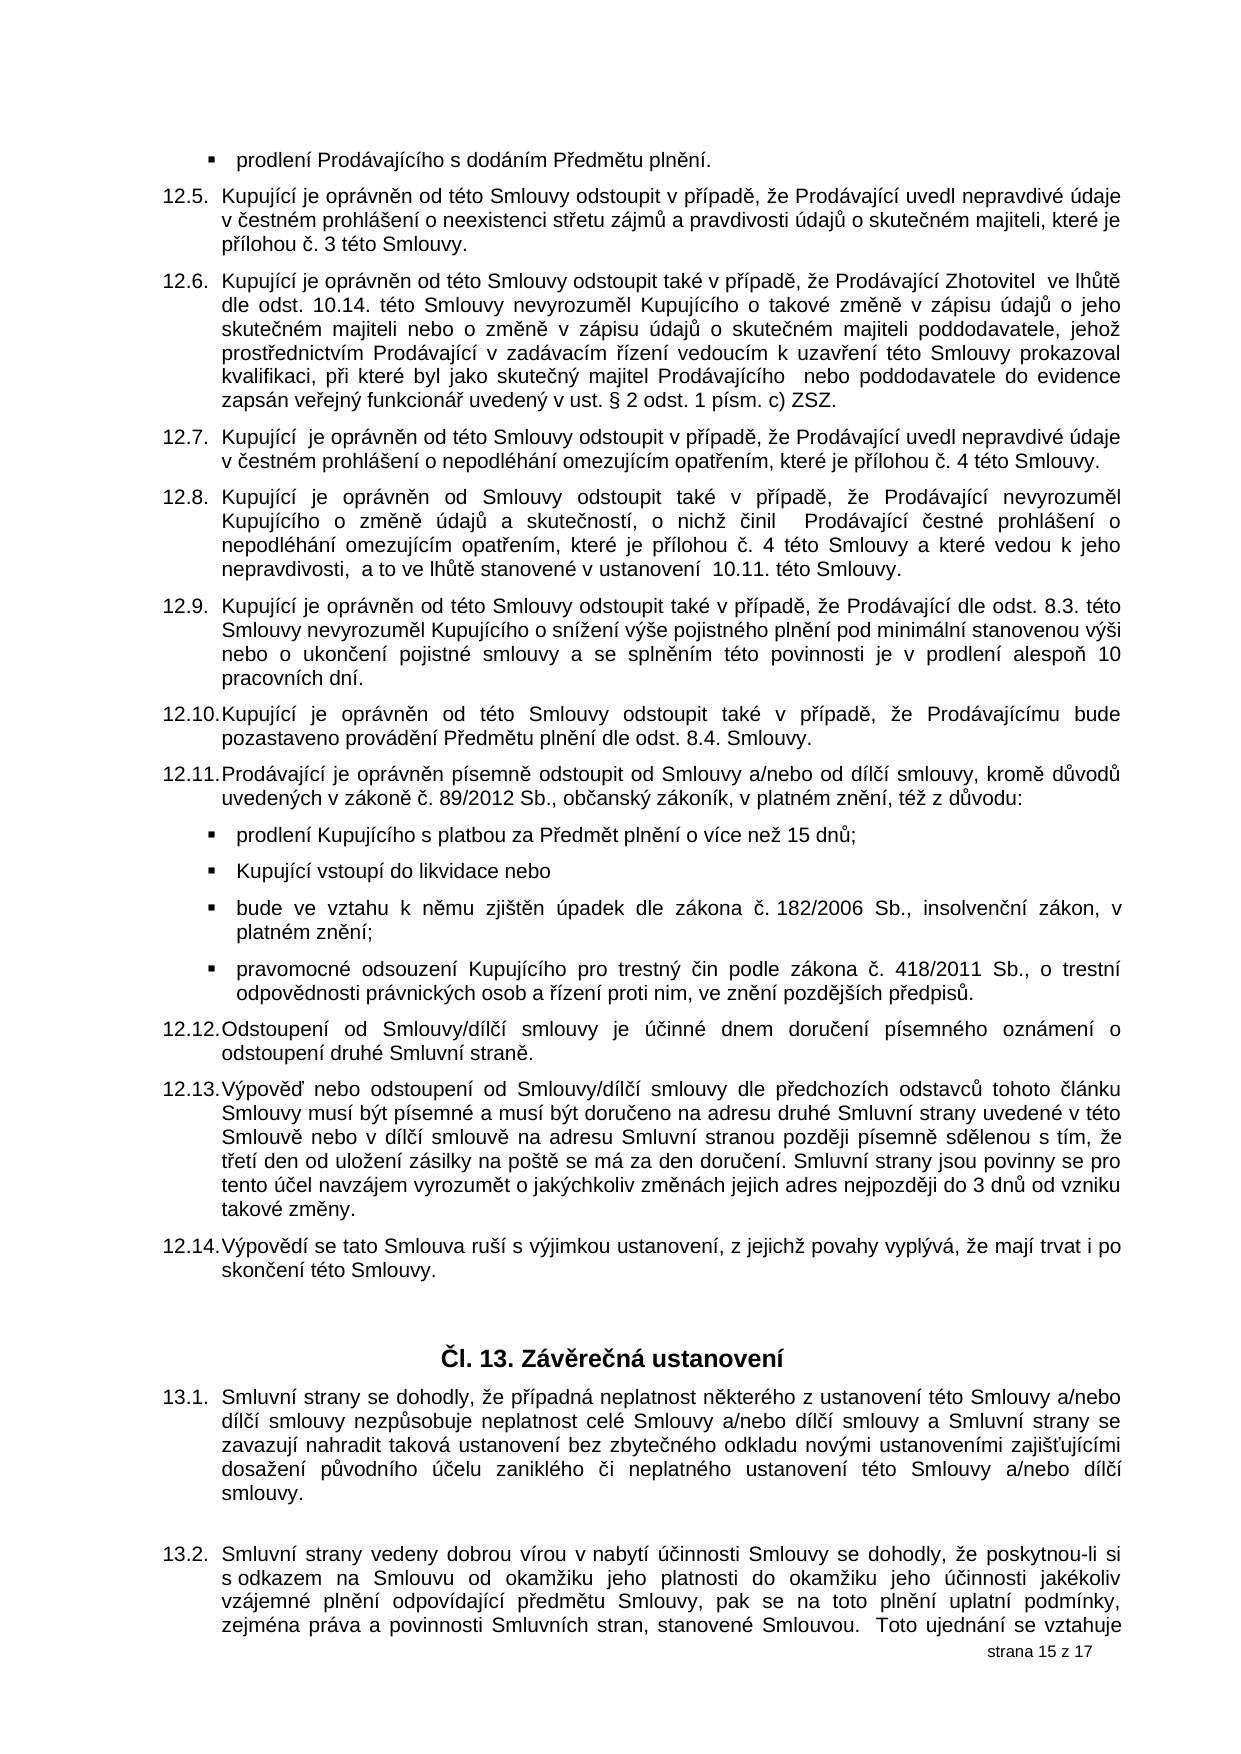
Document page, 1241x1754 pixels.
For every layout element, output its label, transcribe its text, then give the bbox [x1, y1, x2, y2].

list prodlení Kupujícího s platbou za Předmět plnění o více než 15 dnů; [207, 823, 1122, 847]
list Odstoupení od Smlouvy/dílčí smlouvy je účinné dnem doručení písemného oznámení o odstoupení druhé Smluvní straně. [162, 1017, 1122, 1065]
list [162, 1541, 1122, 1637]
list Kupující je oprávněn od této Smlouvy odstoupit také v případě, že Prodávající Zhotovitel ve lhůtě dle odst. 10.14. této Smlouvy nevyrozuměl Kupujícího o takové změně v zápisu údajů o jeho skutečném majiteli nebo o změně v zápisu údajů o skutečném majiteli poddodavatele, jehož prostřednictvím Prodávající v zadávacím řízení vedoucím k uzavření této Smlouvy prokazoval kvalifikaci, při které byl jako skutečný majitel Prodávajícího nebo poddodavatele do evidence zapsán veřejný funkcionář uvedený v ust. § 2 odst. 1 písm. c) ZSZ. [162, 268, 1122, 412]
list Kupující je oprávněn od Smlouvy odstoupit také v případě, že Prodávající nevyrozuměl Kupujícího o změně údajů a skutečností, o nichž činil Prodávající čestné prohlášení o nepodléhání omezujícím opatřením, které je přílohou č. 4 této Smlouvy a které vedou k jeho nepravdivosti, a to ve lhůtě stanovené v ustanovení 10.11. této Smlouvy. [162, 485, 1122, 581]
list Výpověď nebo odstoupení od Smlouvy/dílčí smlouvy dle předchozích odstavců tohoto článku Smlouvy musí být písemné a musí být doručeno na adresu druhé Smluvní strany uvedené v této Smlouvě nebo v dílčí smlouvě na adresu Smluvní stranou později písemně sdělenou s tím, že třetí den od uložení zásilky na poště se má za den doručení. Smluvní strany jsou povinny se pro tento účel navzájem vyrozumět o jakýchkoliv změnách jejich adres nejpozději do 3 dnů od vzniku takové změny. [162, 1077, 1122, 1221]
list Kupující je oprávněn od této Smlouvy odstoupit také v případě, že Prodávající dle odst. 8.3. této Smlouvy nevyrozuměl Kupujícího o snížení výše pojistného plnění pod minimální stanovenou výši nebo o ukončení pojistné smlouvy a se splněním této povinnosti je v prodlení alespoň 10 pracovních dní. [162, 593, 1122, 689]
list prodlení Prodávajícího s dodáním Předmětu plnění. [207, 148, 1122, 172]
list Výpovědí se tato Smlouva ruší s výjimkou ustanovení, z jejichž povahy vyplývá, že mají trvat i po skončení této Smlouvy. [162, 1233, 1122, 1281]
list Prodávající je oprávněn písemně odstoupit od Smlouvy a/nebo od dílčí smlouvy, kromě důvodů uvedených v zákoně č. 89/2012 Sb., občanský zákoník, v platném znění, též z důvodu: [162, 762, 1122, 810]
list bude ve vztahu k němu zjištěn úpadek dle zákona č. 182/2006 Sb., insolvenční zákon, v platném znění; [207, 896, 1122, 944]
list Kupující je oprávněn od této Smlouvy odstoupit také v případě, že Prodávajícímu bude pozastaveno provádění Předmětu plnění dle odst. 8.4. Smlouvy. [162, 702, 1122, 750]
text Závěrečná ustanovení [102, 1344, 1122, 1373]
list Kupující je oprávněn od této Smlouvy odstoupit v případě, že Prodávající uvedl nepravdivé údaje v čestném prohlášení o nepodléhání omezujícím opatřením, které je přílohou č. 4 této Smlouvy. [162, 425, 1122, 473]
list Smluvní strany se dohodly, že případná neplatnost některého z ustanovení této Smlouvy a/nebo dílčí smlouvy nezpůsobuje neplatnost celé Smlouvy a/nebo dílčí smlouvy a Smluvní strany se zavazují nahradit taková ustanovení bez zbytečného odkladu novými ustanoveními zajišťujícími dosažení původního účelu zaniklého či neplatného ustanovení této Smlouvy a/nebo dílčí smlouvy. [162, 1385, 1122, 1505]
list Kupující vstoupí do likvidace nebo [207, 859, 1122, 883]
list pravomocné odsouzení Kupujícího pro trestný čin podle zákona č. 418/2011 Sb., o trestní odpovědnosti právnických osob a řízení proti nim, ve znění pozdějších předpisů. [207, 956, 1122, 1004]
list Kupující je oprávněn od této Smlouvy odstoupit v případě, že Prodávající uvedl nepravdivé údaje v čestném prohlášení o neexistenci střetu zájmů a pravdivosti údajů o skutečném majiteli, které je přílohou č. 3 této Smlouvy. [162, 184, 1122, 256]
